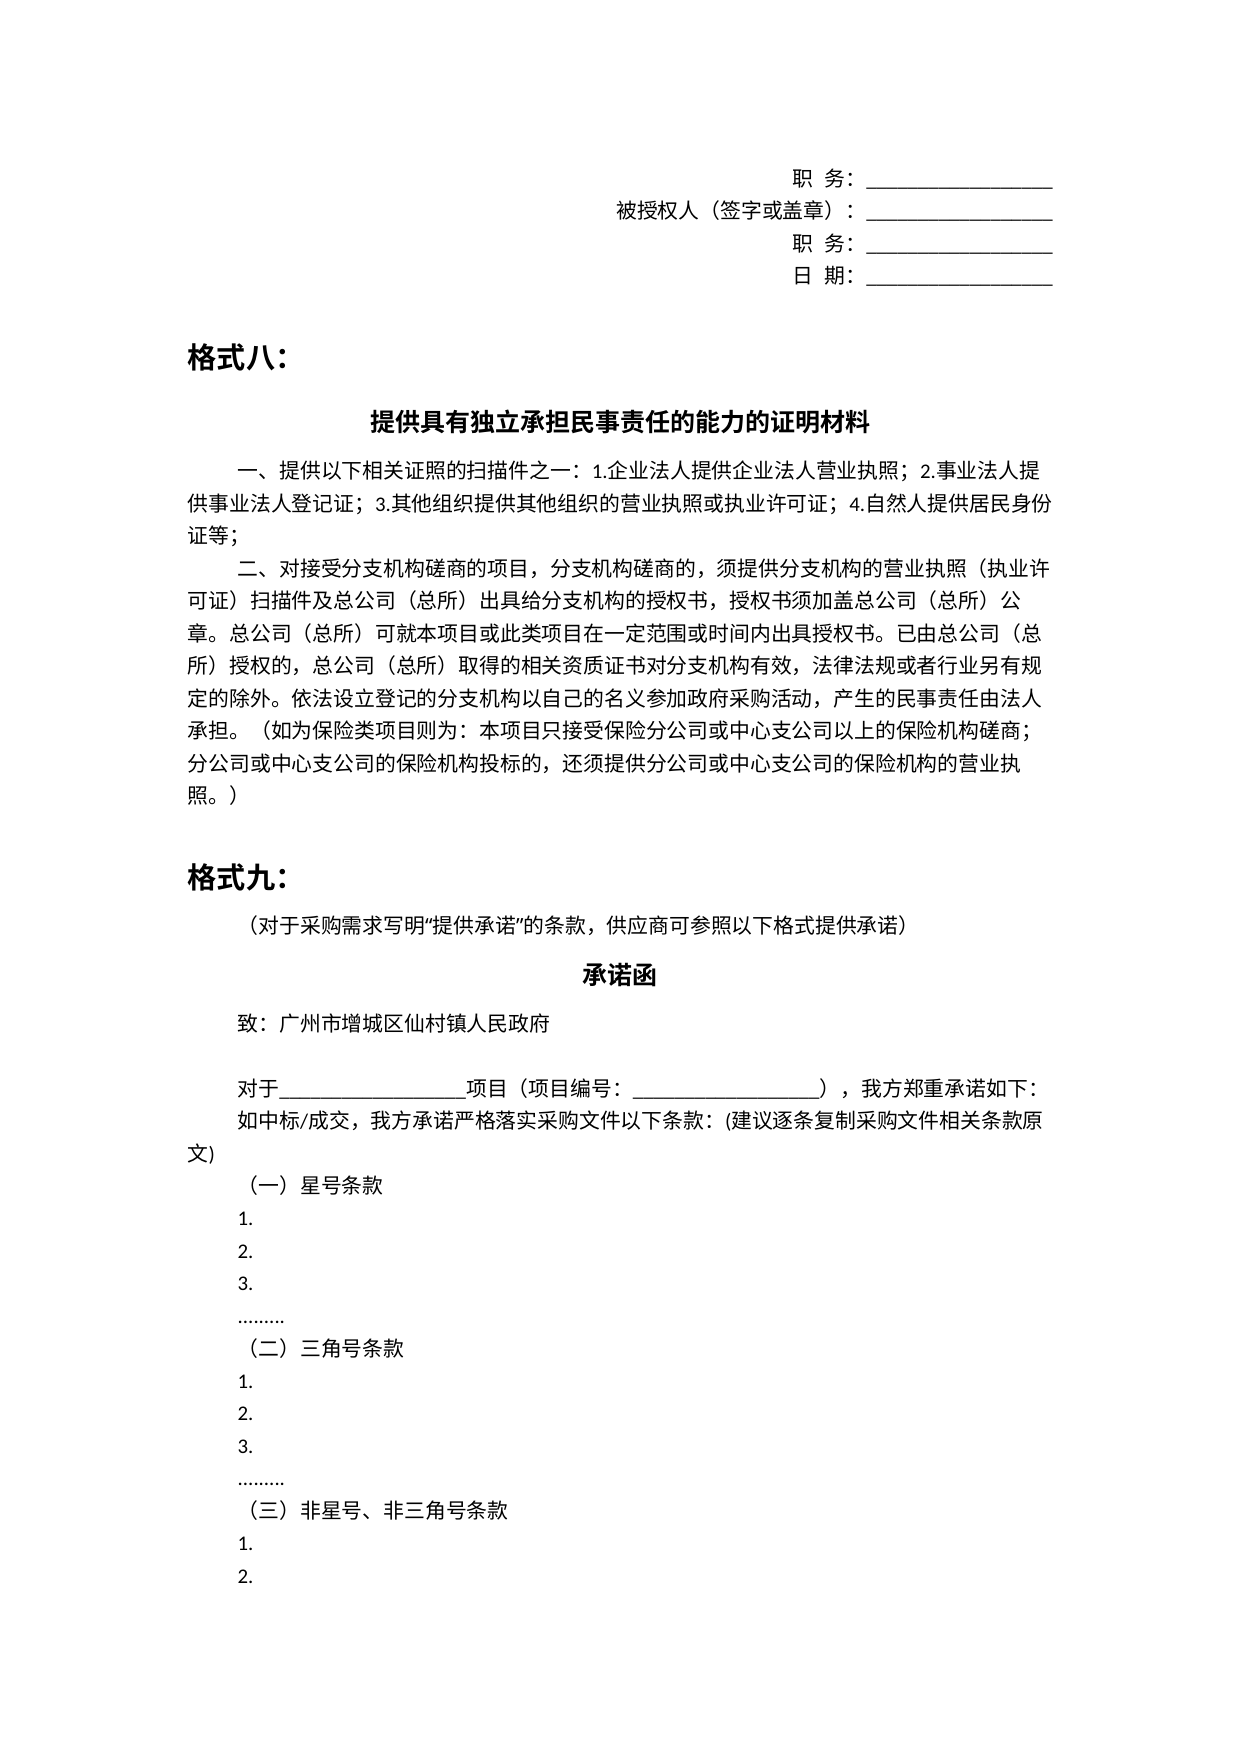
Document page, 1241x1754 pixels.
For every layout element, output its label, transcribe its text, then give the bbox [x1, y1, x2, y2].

text 一、提供以下相关证照的扫描件之一：1.企业法人提供企业法人营业执照；2.事业法人提供事业法人登记证；3.其他组织提供其他组织的营业执照或执业许可证；4.自然人提供居民身份证等； [187, 454, 1053, 552]
text 提供具有独立承担民事责任的能力的证明材料 [187, 389, 1053, 454]
text 日 期：__________________ [187, 259, 1053, 292]
text 2. [187, 1559, 1053, 1592]
text 2. [187, 1234, 1053, 1267]
text ......... [187, 1462, 1053, 1494]
text 职 务：__________________ [187, 162, 1053, 194]
text 3. [187, 1267, 1053, 1299]
text （一）星号条款 [187, 1169, 1053, 1202]
text 3. [187, 1429, 1053, 1462]
text 承诺函 [187, 942, 1053, 1007]
text 2. [187, 1397, 1053, 1429]
text （三）非星号、非三角号条款 [187, 1494, 1053, 1527]
text 二、对接受分支机构磋商的项目，分支机构磋商的，须提供分支机构的营业执照（执业许可证）扫描件及总公司（总所）出具给分支机构的授权书，授权书须加盖总公司（总所）公章。总公司（总所）可就本项目或此类项目在一定范围或时间内出具授权书。已由总公司（总所）授权的，总公司（总所）取得的相关资质证书对分支机构有效，法律法规或者行业另有规定的除外。依法设立登记的分支机构以自己的名义参加政府采购活动，产生的民事责任由法人承担。（如为保险类项目则为：本项目只接受保险分公司或中心支公司以上的保险机构磋商；分公司或中心支公司的保险机构投标的，还须提供分公司或中心支公司的保险机构的营业执照。） [187, 552, 1053, 812]
text 格式九： [187, 844, 1053, 909]
text 被授权人（签字或盖章）：__________________ [187, 194, 1053, 227]
text 1. [187, 1202, 1053, 1234]
text 如中标/成交，我方承诺严格落实采购文件以下条款：(建议逐条复制采购文件相关条款原文) [187, 1104, 1053, 1169]
text （对于采购需求写明“提供承诺”的条款，供应商可参照以下格式提供承诺） [187, 909, 1053, 942]
text 对于__________________项目（项目编号：__________________），我方郑重承诺如下： [187, 1072, 1053, 1104]
text 格式八： [187, 324, 1053, 389]
text 职 务：__________________ [187, 227, 1053, 259]
text ......... [187, 1299, 1053, 1332]
text 1. [187, 1527, 1053, 1559]
text （二）三角号条款 [187, 1332, 1053, 1364]
text 1. [187, 1364, 1053, 1397]
text 致：广州市增城区仙村镇人民政府 [187, 1007, 1053, 1072]
